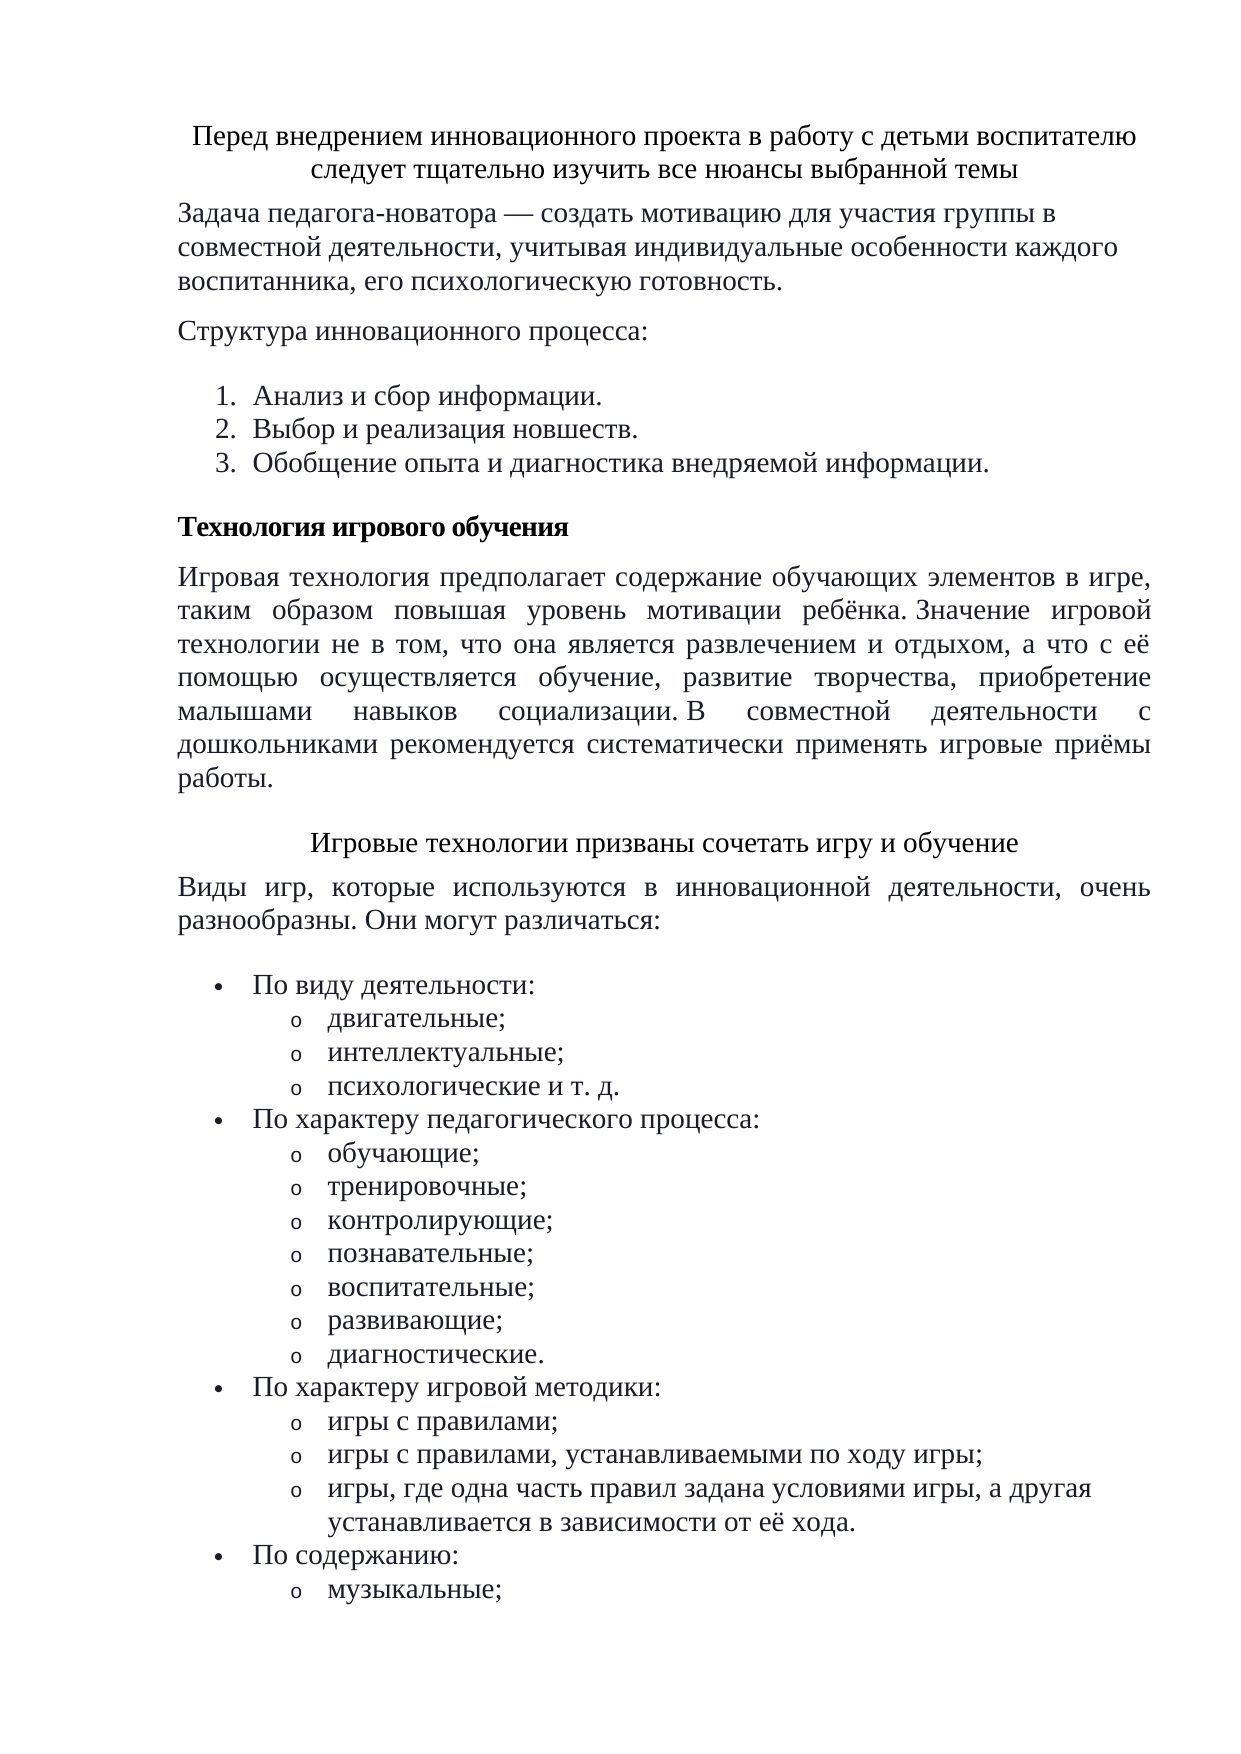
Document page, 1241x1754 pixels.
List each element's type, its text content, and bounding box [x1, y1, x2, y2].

text Структура инновационного процесса: [177, 313, 1152, 346]
list психологические и т. д. [290, 1068, 1152, 1101]
list интеллектуальные; [290, 1034, 1152, 1068]
list Обобщение опыта и диагностика внедряемой информации. [215, 445, 1152, 478]
list обучающие; [290, 1135, 1152, 1168]
list познавательные; [290, 1235, 1152, 1269]
list музыкальные; [290, 1571, 1152, 1604]
list воспитательные; [290, 1269, 1152, 1302]
list диагностические. [290, 1336, 1152, 1369]
text Перед внедрением инновационного проекта в работу с детьми воспитателю следует тщательно изучить все нюансы выбранной темы [177, 118, 1152, 185]
list Анализ и сбор информации. [215, 378, 1152, 411]
list игры с правилами, устанавливаемыми по ходу игры; [290, 1437, 1152, 1470]
list контролирующие; [290, 1202, 1152, 1235]
list тренировочные; [290, 1168, 1152, 1202]
list Выбор и реализация новшеств. [215, 411, 1152, 445]
list игры, где одна часть правил задана условиями игры, а другая устанавливается в зависимости от её хода. [290, 1470, 1152, 1537]
list По характеру игровой методики: [215, 1369, 1152, 1403]
text Игровые технологии призваны сочетать игру и обучение [177, 825, 1152, 858]
text Технология игрового обучения [177, 509, 1152, 543]
list развивающие; [290, 1302, 1152, 1336]
text Задача педагога-новатора — создать мотивацию для участия группы в совместной деятельности, учитывая индивидуальные особенности каждого воспитанника, его психологическую готовность. [177, 196, 1152, 296]
list По виду деятельности: [215, 967, 1152, 1001]
list двигательные; [290, 1001, 1152, 1034]
list По характеру педагогического процесса: [215, 1101, 1152, 1135]
text Виды игр, которые используются в инновационной деятельности, очень разнообразны. Они могут различаться: [177, 869, 1152, 936]
text Игровая технология предполагает содержание обучающих элементов в игре, таким образом повышая уровень мотивации ребёнка. Значение игровой технологии не в том, что она является развлечением и отдыхом, а что с её помощью осуществляется обучение, развитие творчества, приобретение малышами навыков социализации. В совместной деятельности с дошкольниками рекомендуется систематически применять игровые приёмы работы. [177, 559, 1152, 793]
list По содержанию: [215, 1537, 1152, 1571]
list игры с правилами; [290, 1403, 1152, 1437]
